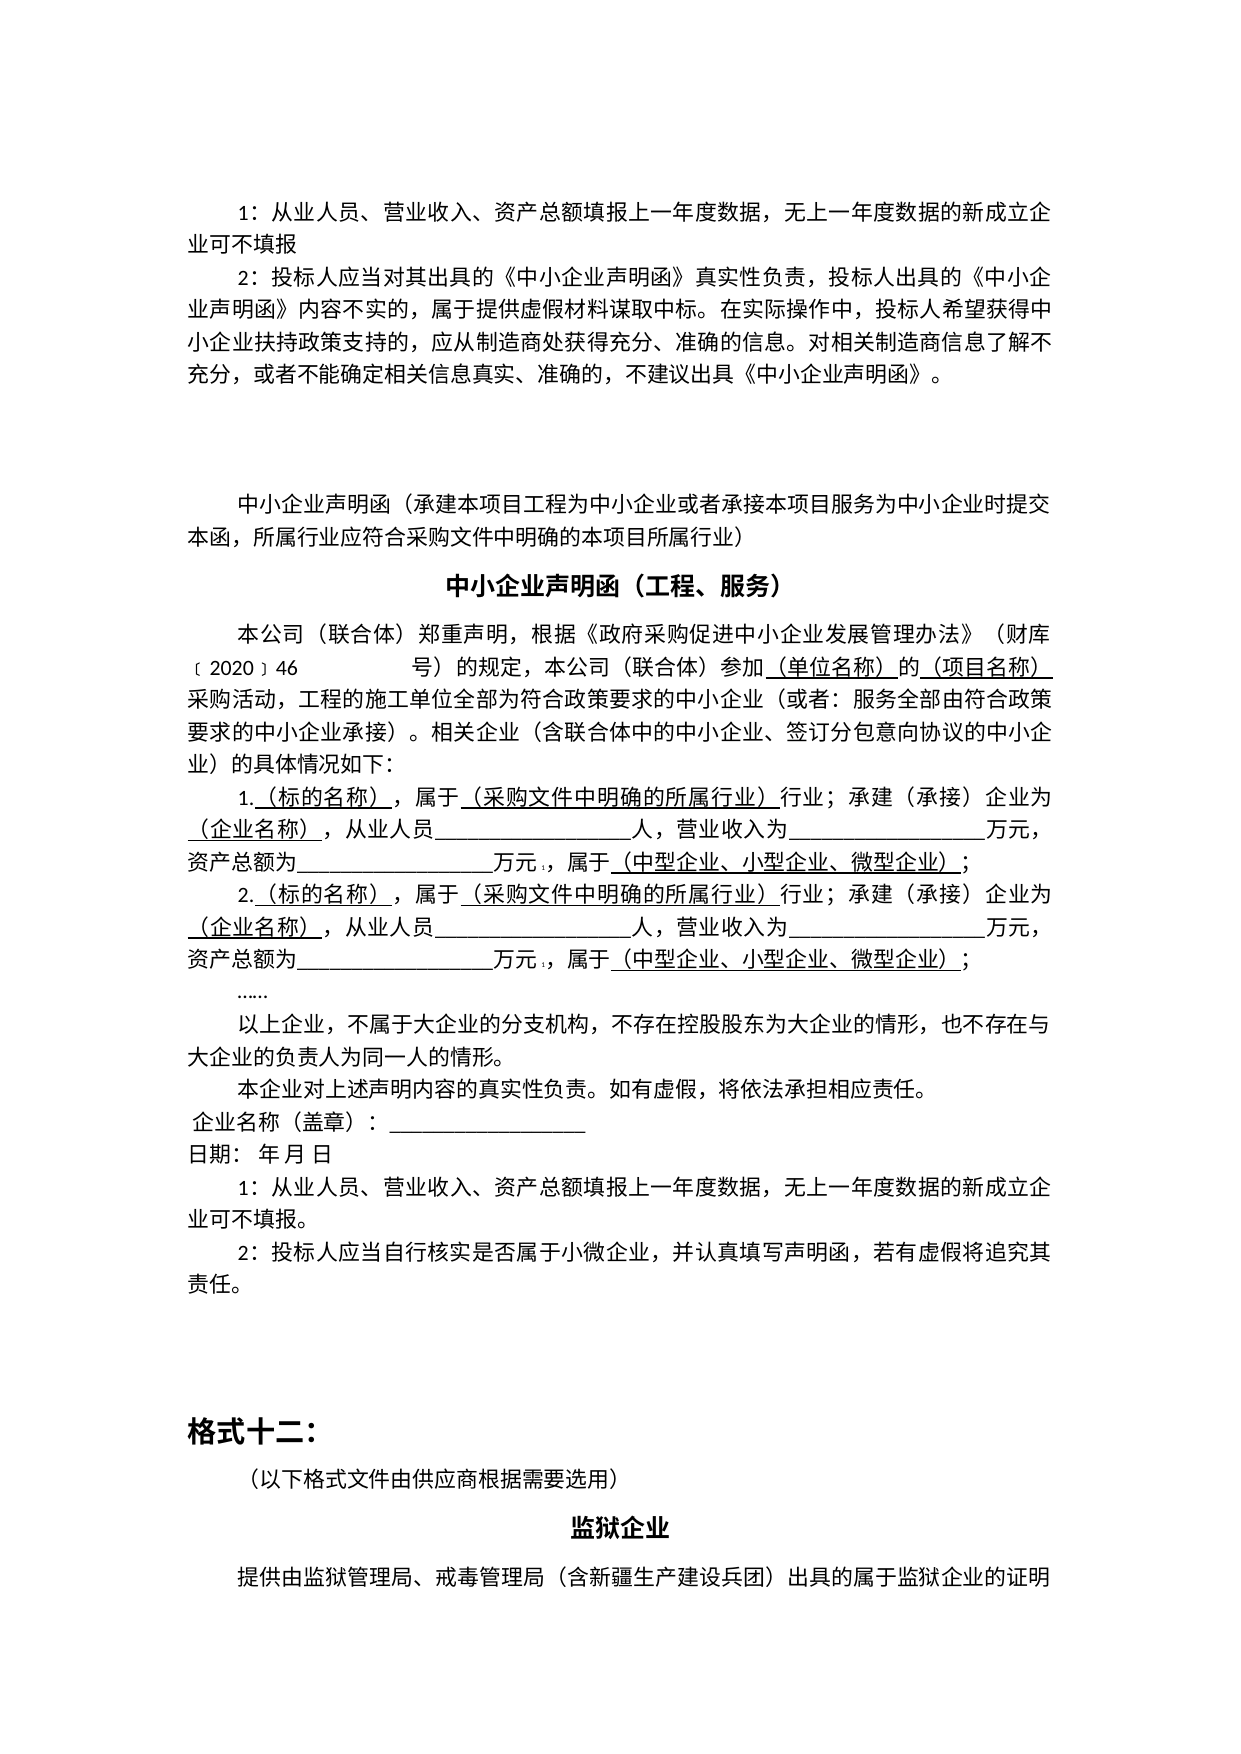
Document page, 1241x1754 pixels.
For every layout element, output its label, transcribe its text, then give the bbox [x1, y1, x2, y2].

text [187, 1559, 1053, 1592]
text 1：从业人员、营业收入、资产总额填报上一年度数据，无上一年度数据的新成立企业可不填报 [187, 194, 1053, 259]
text 中小企业声明函（工程、服务） [187, 552, 1053, 617]
text 监狱企业 [187, 1494, 1053, 1559]
text （以下格式文件由供应商根据需要选用） [187, 1462, 1053, 1494]
text …… [187, 974, 1053, 1007]
text 2：投标人应当自行核实是否属于小微企业，并认真填写声明函，若有虚假将追究其责任。 [187, 1234, 1053, 1299]
text 格式十二： [187, 1397, 1053, 1462]
text 本公司（联合体）郑重声明，根据《政府采购促进中小企业发展管理办法》（财库﹝2020﹞46 号）的规定，本公司（联合体）参加（单位名称）的（项目名称）采购活动，工程的施工单位全部为符合政策要求的中小企业（或者：服务全部由符合政策要求的中小企业承接）。相关企业（含联合体中的中小企业、签订分包意向协议的中小企业）的具体情况如下： [187, 617, 1053, 779]
text 以上企业，不属于大企业的分支机构，不存在控股股东为大企业的情形，也不存在与大企业的负责人为同一人的情形。 [187, 1007, 1053, 1072]
text 2：投标人应当对其出具的《中小企业声明函》真实性负责，投标人出具的《中小企业声明函》内容不实的，属于提供虚假材料谋取中标。在实际操作中，投标人希望获得中小企业扶持政策支持的，应从制造商处获得充分、准确的信息。对相关制造商信息了解不充分，或者不能确定相关信息真实、准确的，不建议出具《中小企业声明函》。 [187, 259, 1053, 389]
text 1.（标的名称），属于（采购文件中明确的所属行业）行业；承建（承接）企业为（企业名称），从业人员__________________人，营业收入为__________________万元，资产总额为__________________万元1，属于（中型企业、小型企业、微型企业）； [187, 779, 1053, 877]
text 日期： 年 月 日 [187, 1137, 1053, 1169]
text 1：从业人员、营业收入、资产总额填报上一年度数据，无上一年度数据的新成立企业可不填报。 [187, 1169, 1053, 1234]
text 本企业对上述声明内容的真实性负责。如有虚假，将依法承担相应责任。 [187, 1072, 1053, 1104]
text 企业名称（盖章）：__________________ [187, 1104, 1053, 1137]
text 2.（标的名称），属于（采购文件中明确的所属行业）行业；承建（承接）企业为（企业名称），从业人员__________________人，营业收入为__________________万元，资产总额为__________________万元1，属于（中型企业、小型企业、微型企业）； [187, 877, 1053, 974]
text 中小企业声明函（承建本项目工程为中小企业或者承接本项目服务为中小企业时提交本函，所属行业应符合采购文件中明确的本项目所属行业） [187, 487, 1053, 552]
